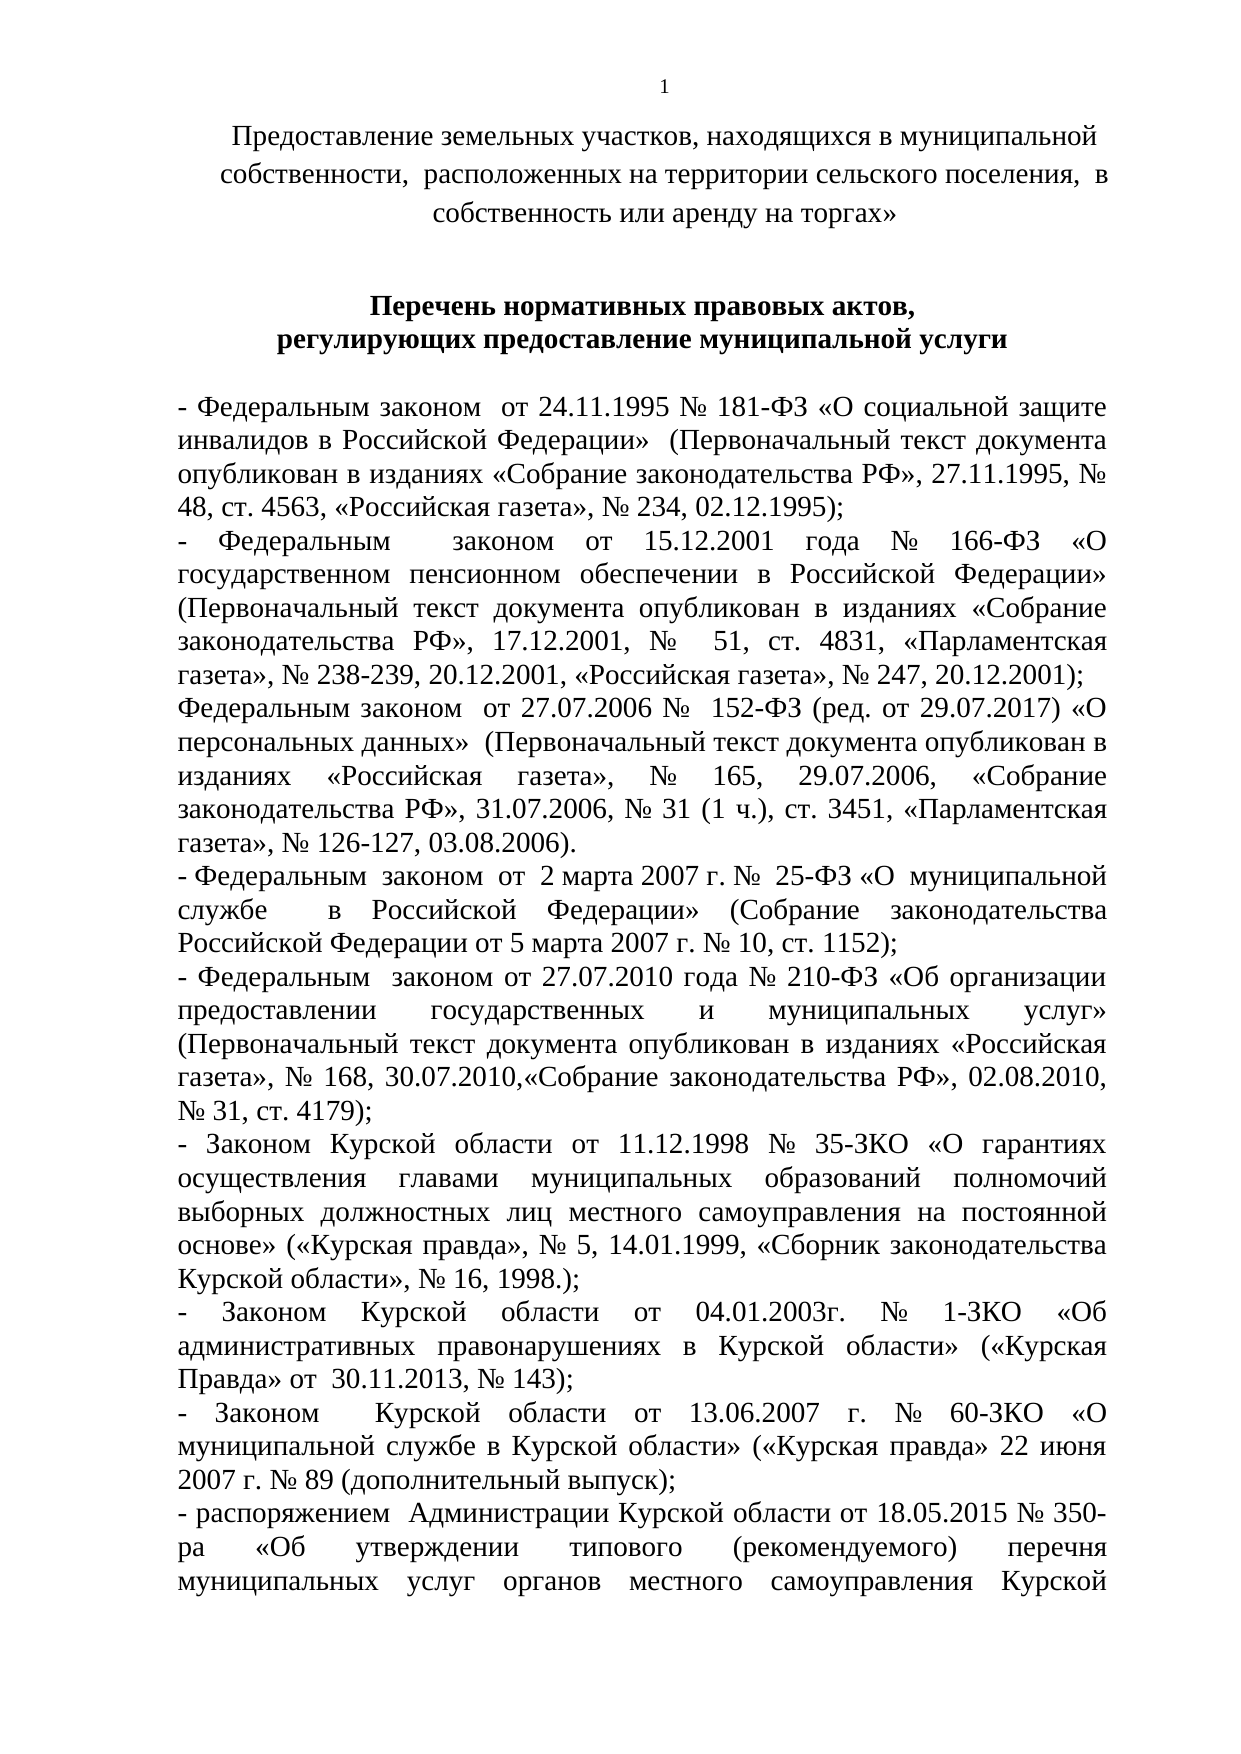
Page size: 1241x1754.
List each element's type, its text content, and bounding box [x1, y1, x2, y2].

text - Федеральным законом от 27.07.2010 года № 210-ФЗ «Об организации предоставлении государственных и муниципальных услуг» (Первоначальный текст документа опубликован в изданиях «Российская газета», № 168, 30.07.2010,«Собрание законодательства РФ», 02.08.2010, № 31, ст. 4179); [177, 959, 1108, 1127]
text - Законом Курской области от 11.12.1998 № 35-ЗКО «О гарантиях осуществления главами муниципальных образований полномочий выборных должностных лиц местного самоуправления на постоянной основе» («Курская правда», № 5, 14.01.1999, «Сборник законодательства Курской области», № 16, 1998.); [177, 1127, 1108, 1294]
text - Федеральным законом от 15.12.2001 года № 166-ФЗ «О государственном пенсионном обеспечении в Российской Федерации» (Первоначальный текст документа опубликован в изданиях «Собрание законодательства РФ», 17.12.2001, № 51, ст. 4831, «Парламентская газета», № 238-239, 20.12.2001, «Российская газета», № 247, 20.12.2001); [177, 523, 1108, 691]
text Перечень нормативных правовых актов, [177, 288, 1108, 322]
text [177, 1496, 1108, 1596]
text Предоставление земельных участков, находящихся в муниципальной собственности, расположенных на территории сельского поселения, в собственность или аренду на торгах» [177, 118, 1152, 229]
text - Законом Курской области от 04.01.2003г. № 1-ЗКО «Об административных правонарушениях в Курской области» («Курская Правда» от 30.11.2013, № 143); [177, 1294, 1108, 1395]
text Федеральным законом от 27.07.2006 № 152-ФЗ (ред. от 29.07.2017) «О персональных данных» (Первоначальный текст документа опубликован в изданиях «Российская газета», № 165, 29.07.2006, «Собрание законодательства РФ», 31.07.2006, № 31 (1 ч.), ст. 3451, «Парламентская газета», № 126-127, 03.08.2006). [177, 691, 1108, 858]
text - Федеральным законом от 24.11.1995 № 181-ФЗ «О социальной защите инвалидов в Российской Федерации» (Первоначальный текст документа опубликован в изданиях «Собрание законодательства РФ», 27.11.1995, № 48, ст. 4563, «Российская газета», № 234, 02.12.1995); [177, 389, 1108, 523]
text - Законом Курской области от 13.06.2007 г. № 60-ЗКО «О муниципальной службе в Курской области» («Курская правда» 22 июня 2007 г. № 89 (дополнительный выпуск); [177, 1395, 1108, 1496]
text регулирующих предоставление муниципальной услуги [177, 322, 1108, 355]
text - Федеральным законом от 2 марта 2007 г. № 25-ФЗ «О муниципальной службе в Российской Федерации» (Собрание законодательства Российской Федерации от 5 марта 2007 г. № 10, ст. 1152); [177, 858, 1108, 959]
